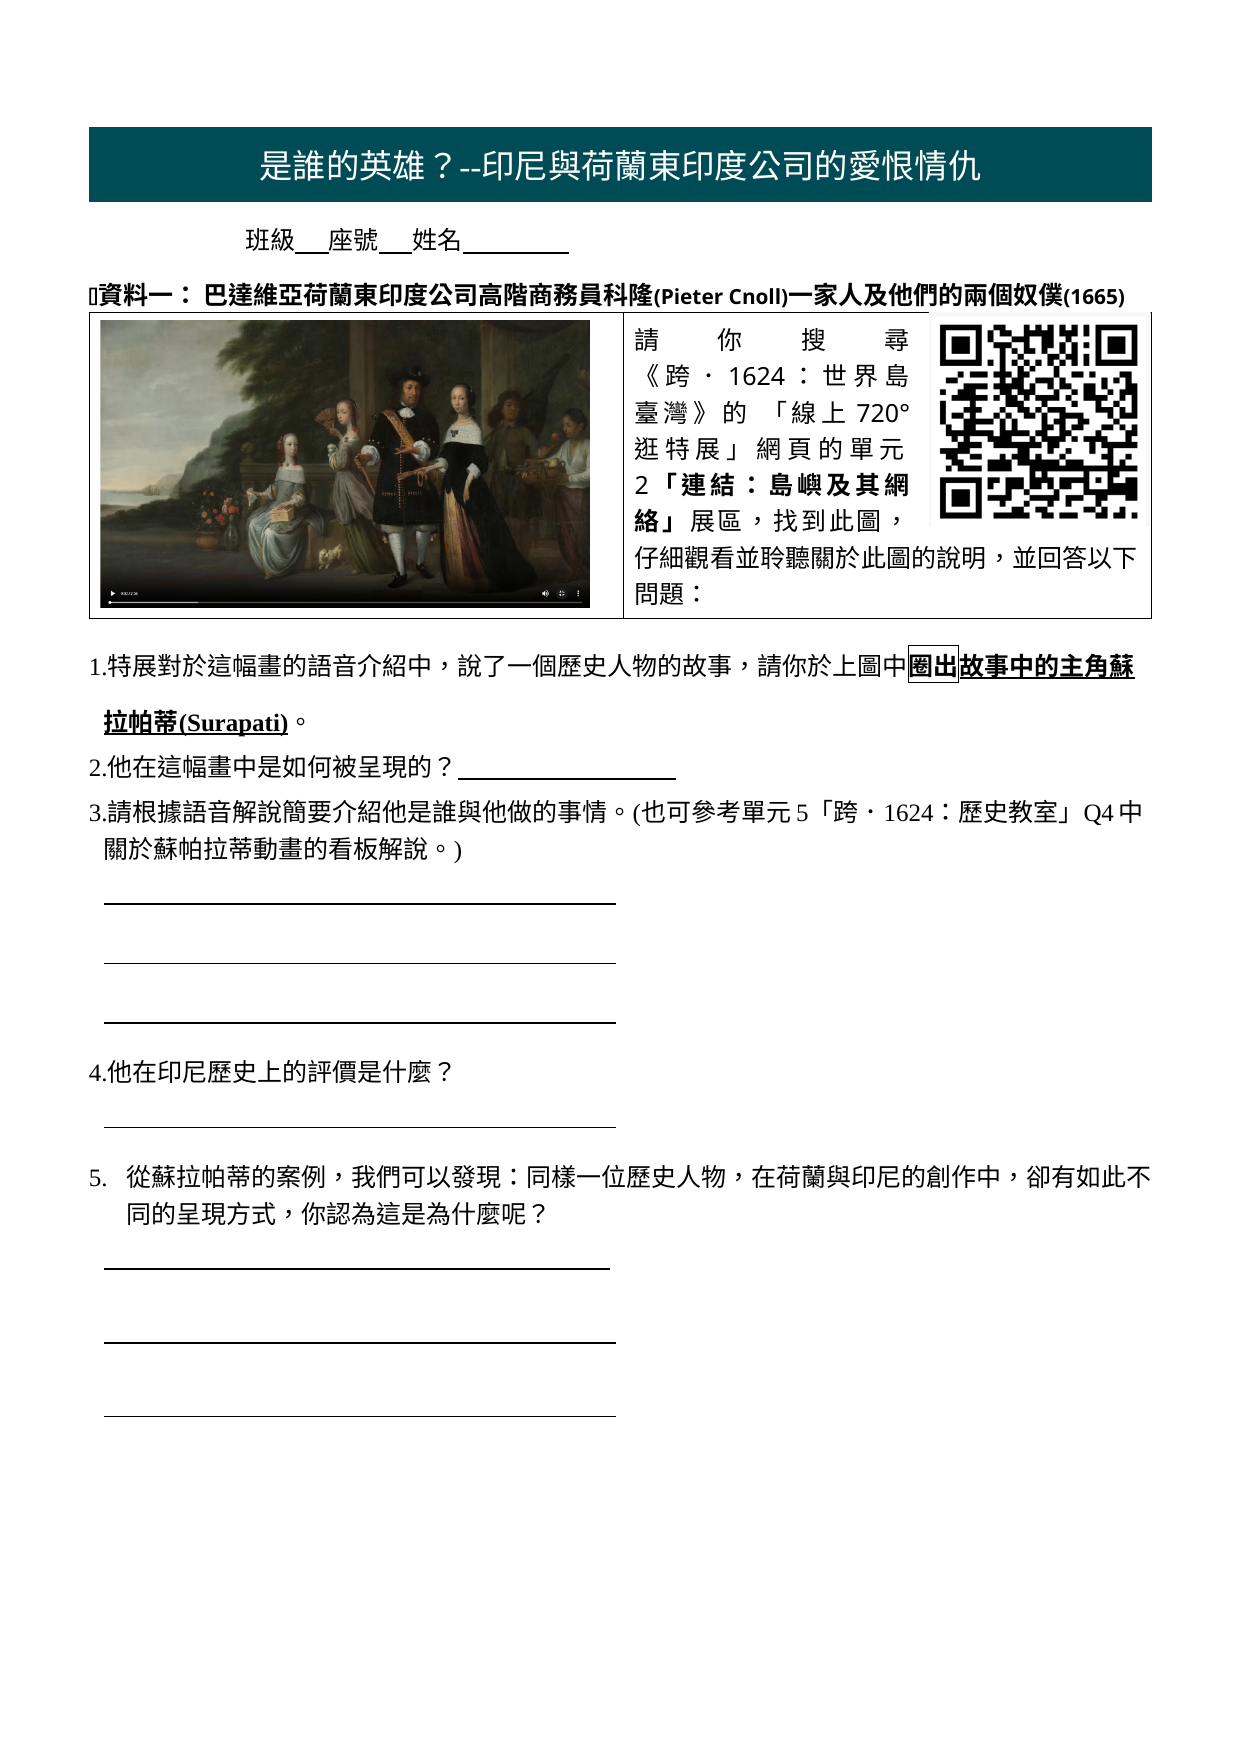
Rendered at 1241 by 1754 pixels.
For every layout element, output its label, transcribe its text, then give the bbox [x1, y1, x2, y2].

text 2.他在這幅畫中是如何被呈現的？ [89, 747, 1152, 784]
picture [100, 320, 590, 608]
text 1.特展對於這幅畫的語音介紹中，說了一個歷史人物的故事，請你於上圖中圈出故事中的主角蘇拉帕蒂(Surapati)。 [89, 627, 1152, 739]
table_header [90, 313, 623, 618]
table_header 請你搜尋《跨．1624：世界島臺灣》的 「線上720°逛特展」網頁的單元2「連結：島嶼及其網絡」展區，找到此圖，仔細觀看並聆聽關於此圖的說明，並回答以下問題： [624, 313, 1151, 618]
text 資料一： 巴達維亞荷蘭東印度公司高階商務員科隆(Pieter Cnoll)一家人及他們的兩個奴僕(1665) [89, 276, 1152, 312]
text 4.他在印尼歷史上的評價是什麼？ [89, 1052, 1152, 1090]
text 3.請根據語音解說簡要介紹他是誰與他做的事情。(也可參考單元5「跨．1624：歷史教室」Q4中關於蘇帕拉蒂動畫的看板解說。) [89, 792, 1152, 867]
text 是誰的英雄？--印尼與荷蘭東印度公司的愛恨情仇 [89, 127, 1152, 202]
list 從蘇拉帕蒂的案例，我們可以發現：同樣一位歷史人物，在荷蘭與印尼的創作中，卻有如此不同的呈現方式，你認為這是為什麼呢？ [89, 1157, 1152, 1232]
text 班級 座號 姓名 [89, 221, 1152, 257]
picture [928, 312, 1152, 528]
